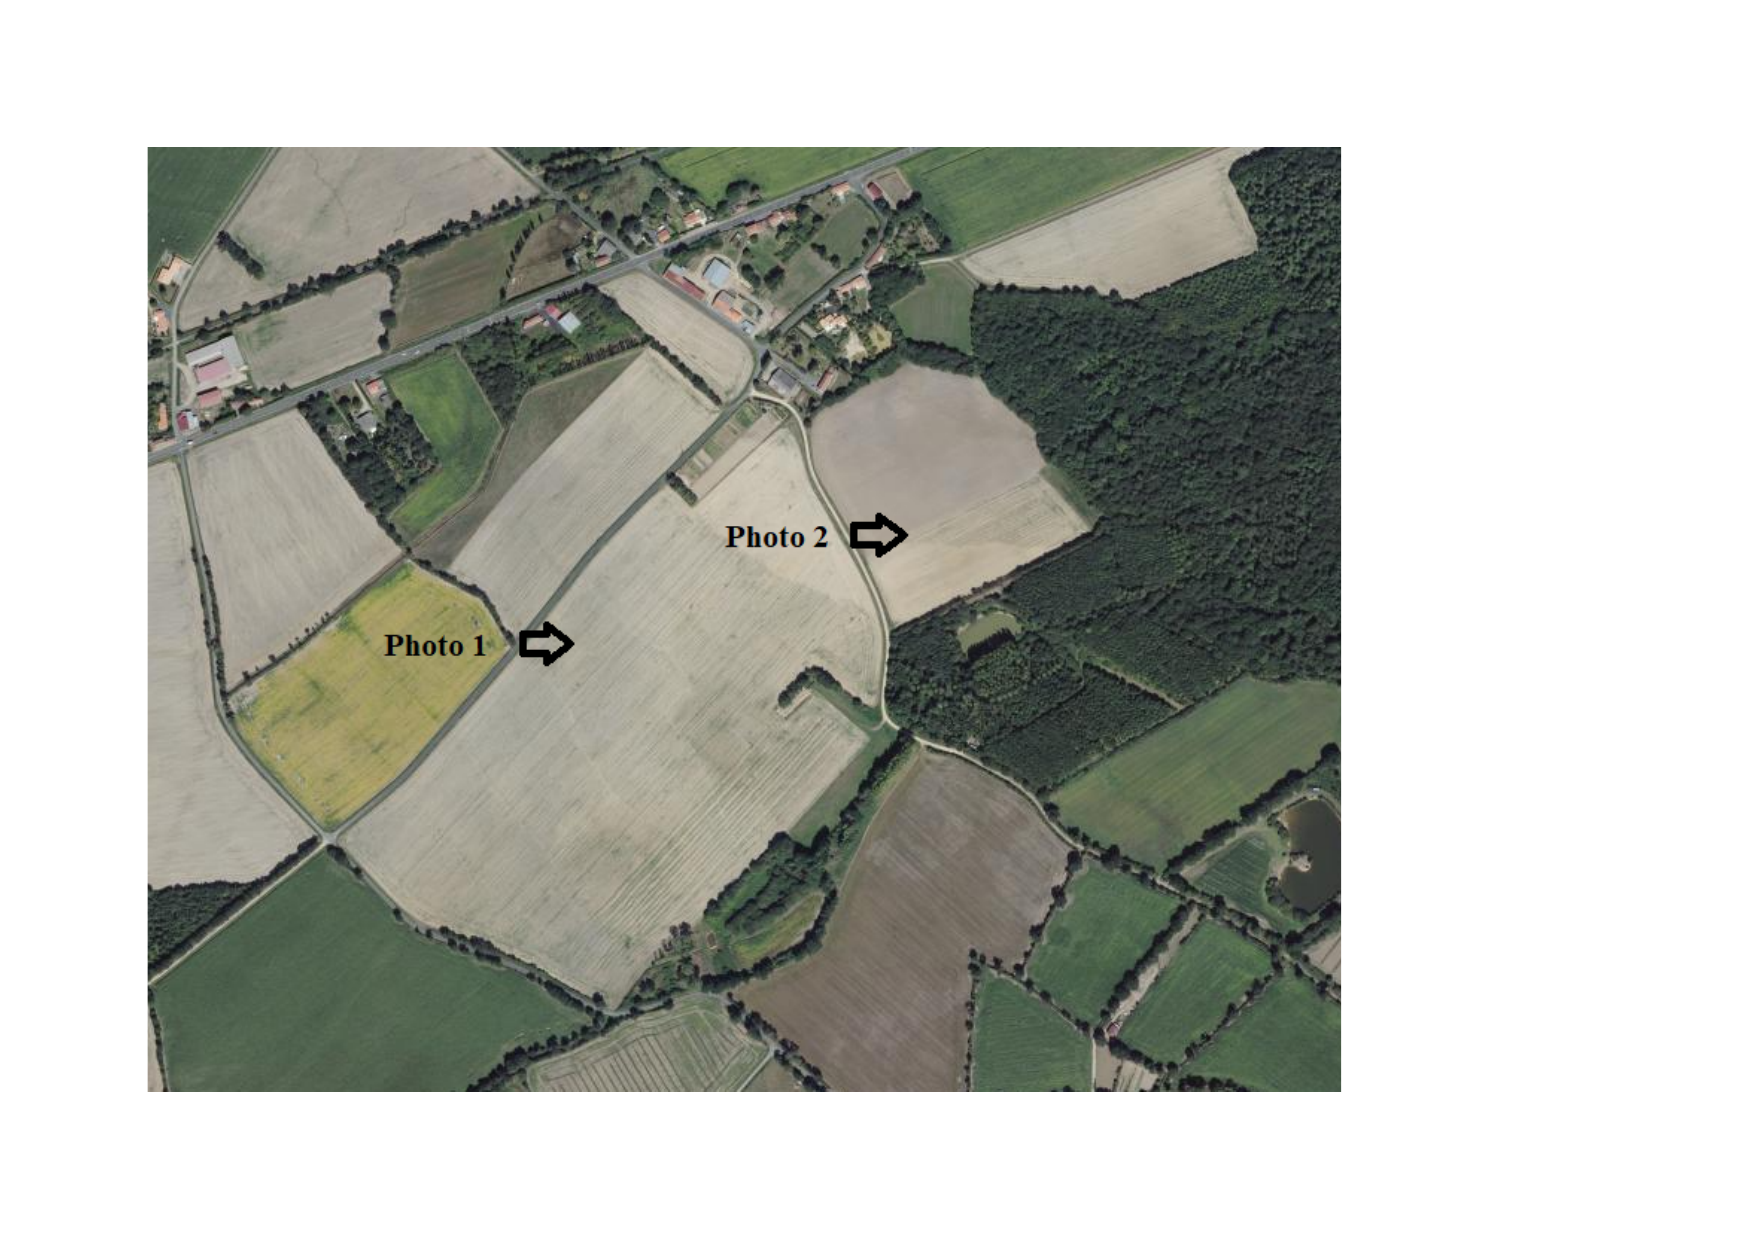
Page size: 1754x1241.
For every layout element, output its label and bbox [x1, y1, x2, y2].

picture [147, 147, 1342, 1092]
